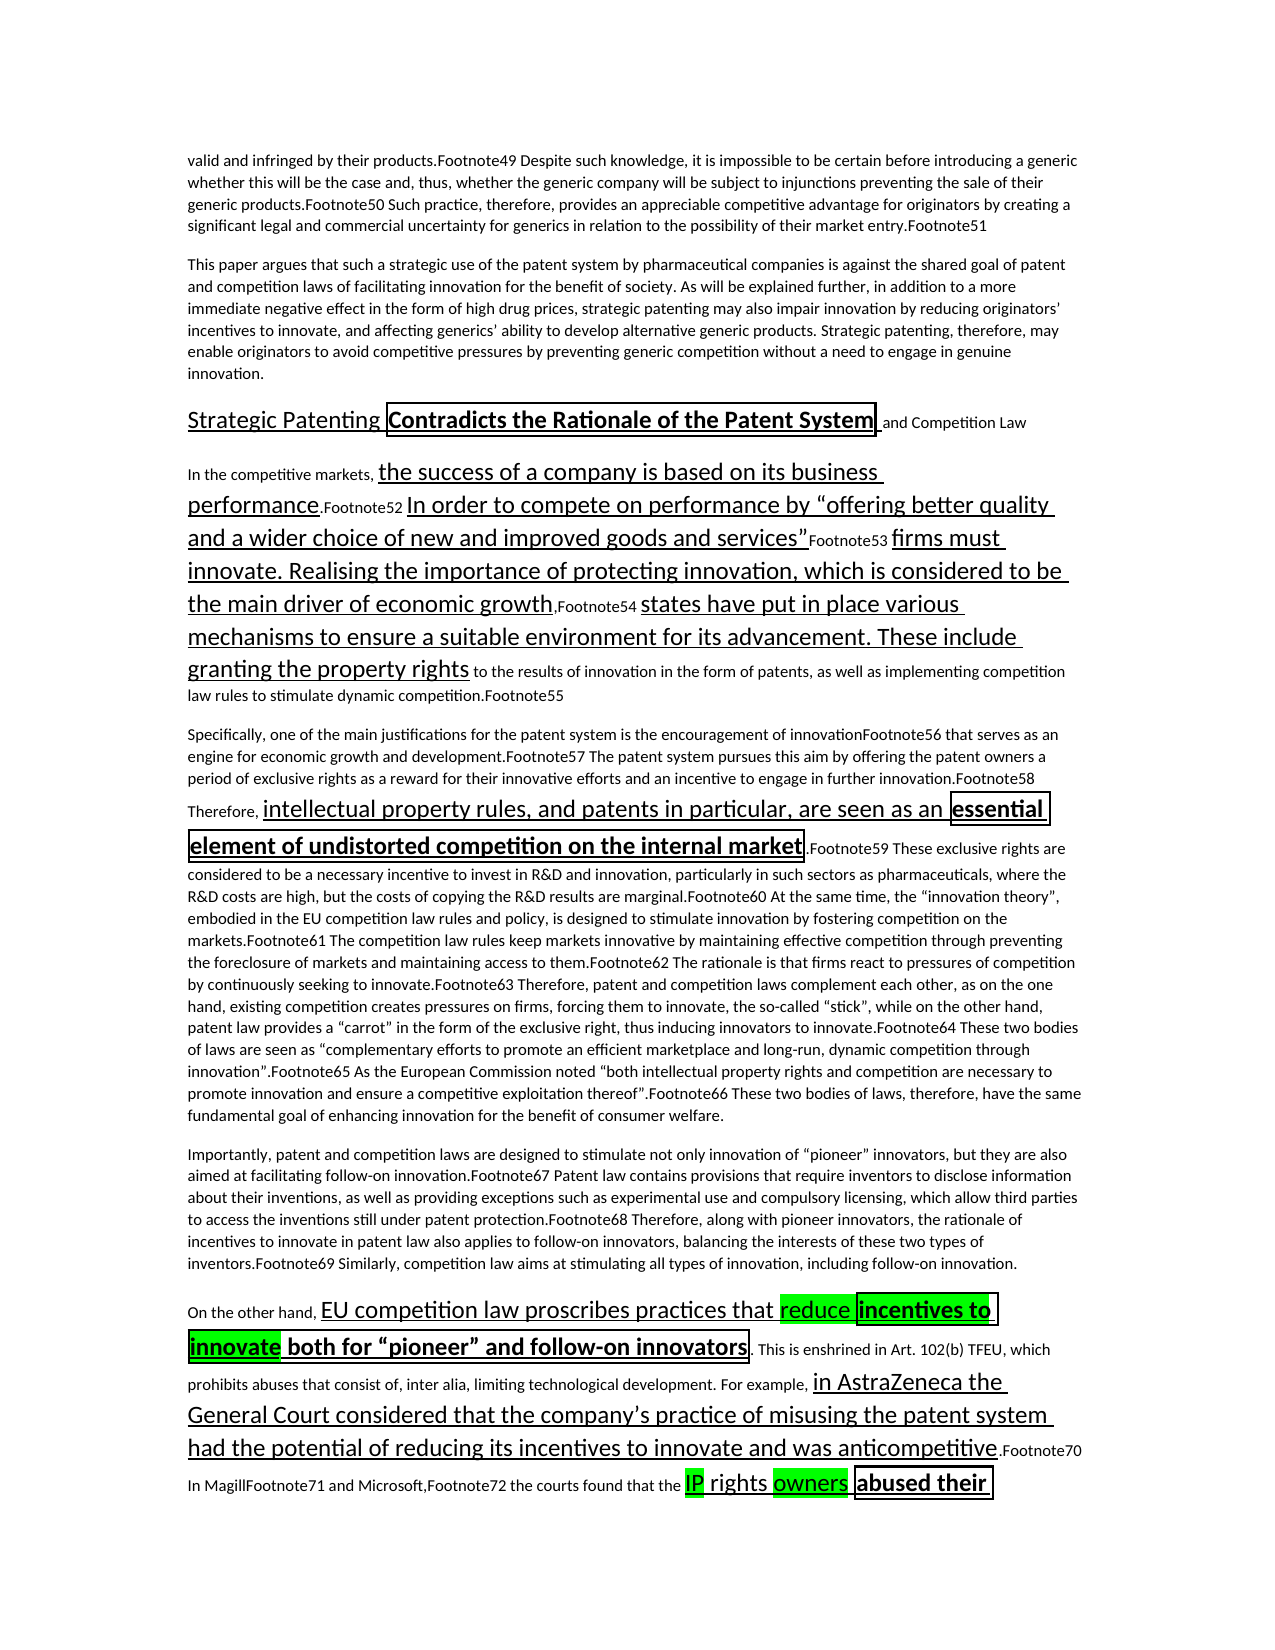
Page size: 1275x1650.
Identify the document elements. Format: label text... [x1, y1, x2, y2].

text Importantly, patent and competition laws are designed to stimulate not only innovation of “pioneer” innovators, but they are also aimed at facilitating follow-on innovation.Footnote67 Patent law contains provisions that require inventors to disclose information about their inventions, as well as providing exceptions such as experimental use and compulsory licensing, which allow third parties to access the inventions still under patent protection.Footnote68 Therefore, along with pioneer innovators, the rationale of incentives to innovate in patent law also applies to follow-on innovators, balancing the interests of these two types of inventors.Footnote69 Similarly, competition law aims at stimulating all types of innovation, including follow-on innovation. [187, 1144, 1087, 1273]
text In the competitive markets, the success of a company is based on its business performance.Footnote52 In order to compete on performance by “offering better quality and a wider choice of new and improved goods and services”Footnote53 firms must innovate. Realising the importance of protecting innovation, which is considered to be the main driver of economic growth,Footnote54 states have put in place various mechanisms to ensure a suitable environment for its advancement. These include granting the property rights to the results of innovation in the form of patents, as well as implementing competition law rules to stimulate dynamic competition.Footnote55 [187, 456, 1087, 706]
text Specifically, one of the main justifications for the patent system is the encouragement of innovationFootnote56 that serves as an engine for economic growth and development.Footnote57 The patent system pursues this aim by offering the patent owners a period of exclusive rights as a reward for their innovative efforts and an incentive to engage in further innovation.Footnote58 Therefore, intellectual property rules, and patents in particular, are seen as an essential element of undistorted competition on the internal market.Footnote59 These exclusive rights are considered to be a necessary incentive to invest in R&D and innovation, particularly in such sectors as pharmaceuticals, where the R&D costs are high, but the costs of copying the R&D results are marginal.Footnote60 At the same time, the “innovation theory”, embodied in the EU competition law rules and policy, is designed to stimulate innovation by fostering competition on the markets.Footnote61 The competition law rules keep markets innovative by maintaining effective competition through preventing the foreclosure of markets and maintaining access to them.Footnote62 The rationale is that firms react to pressures of competition by continuously seeking to innovate.Footnote63 Therefore, patent and competition laws complement each other, as on the one hand, existing competition creates pressures on firms, forcing them to innovate, the so-called “stick”, while on the other hand, patent law provides a “carrot” in the form of the exclusive right, thus inducing innovators to innovate.Footnote64 These two bodies of laws are seen as “complementary efforts to promote an efficient marketplace and long-run, dynamic competition through innovation”.Footnote65 As the European Commission noted “both intellectual property rights and competition are necessary to promote innovation and ensure a competitive exploitation thereof”.Footnote66 These two bodies of laws, therefore, have the same fundamental goal of enhancing innovation for the benefit of consumer welfare. [187, 724, 1087, 1126]
text This paper argues that such a strategic use of the patent system by pharmaceutical companies is against the shared goal of patent and competition laws of facilitating innovation for the benefit of society. As will be explained further, in addition to a more immediate negative effect in the form of high drug prices, strategic patenting may also impair innovation by reducing originators’ incentives to innovate, and affecting generics’ ability to develop alternative generic products. Strategic patenting, therefore, may enable originators to avoid competitive pressures by preventing generic competition without a need to engage in genuine innovation. [187, 254, 1087, 384]
text Strategic Patenting Contradicts the Rationale of the Patent System and Competition Law [877, 402, 1087, 437]
text Strategic Patenting Contradicts the Rationale of the Patent System and Competition Law [388, 404, 874, 435]
text Strategic Patenting Contradicts the Rationale of the Patent System and Competition Law [187, 402, 386, 430]
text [187, 1292, 1087, 1500]
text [187, 150, 1087, 236]
